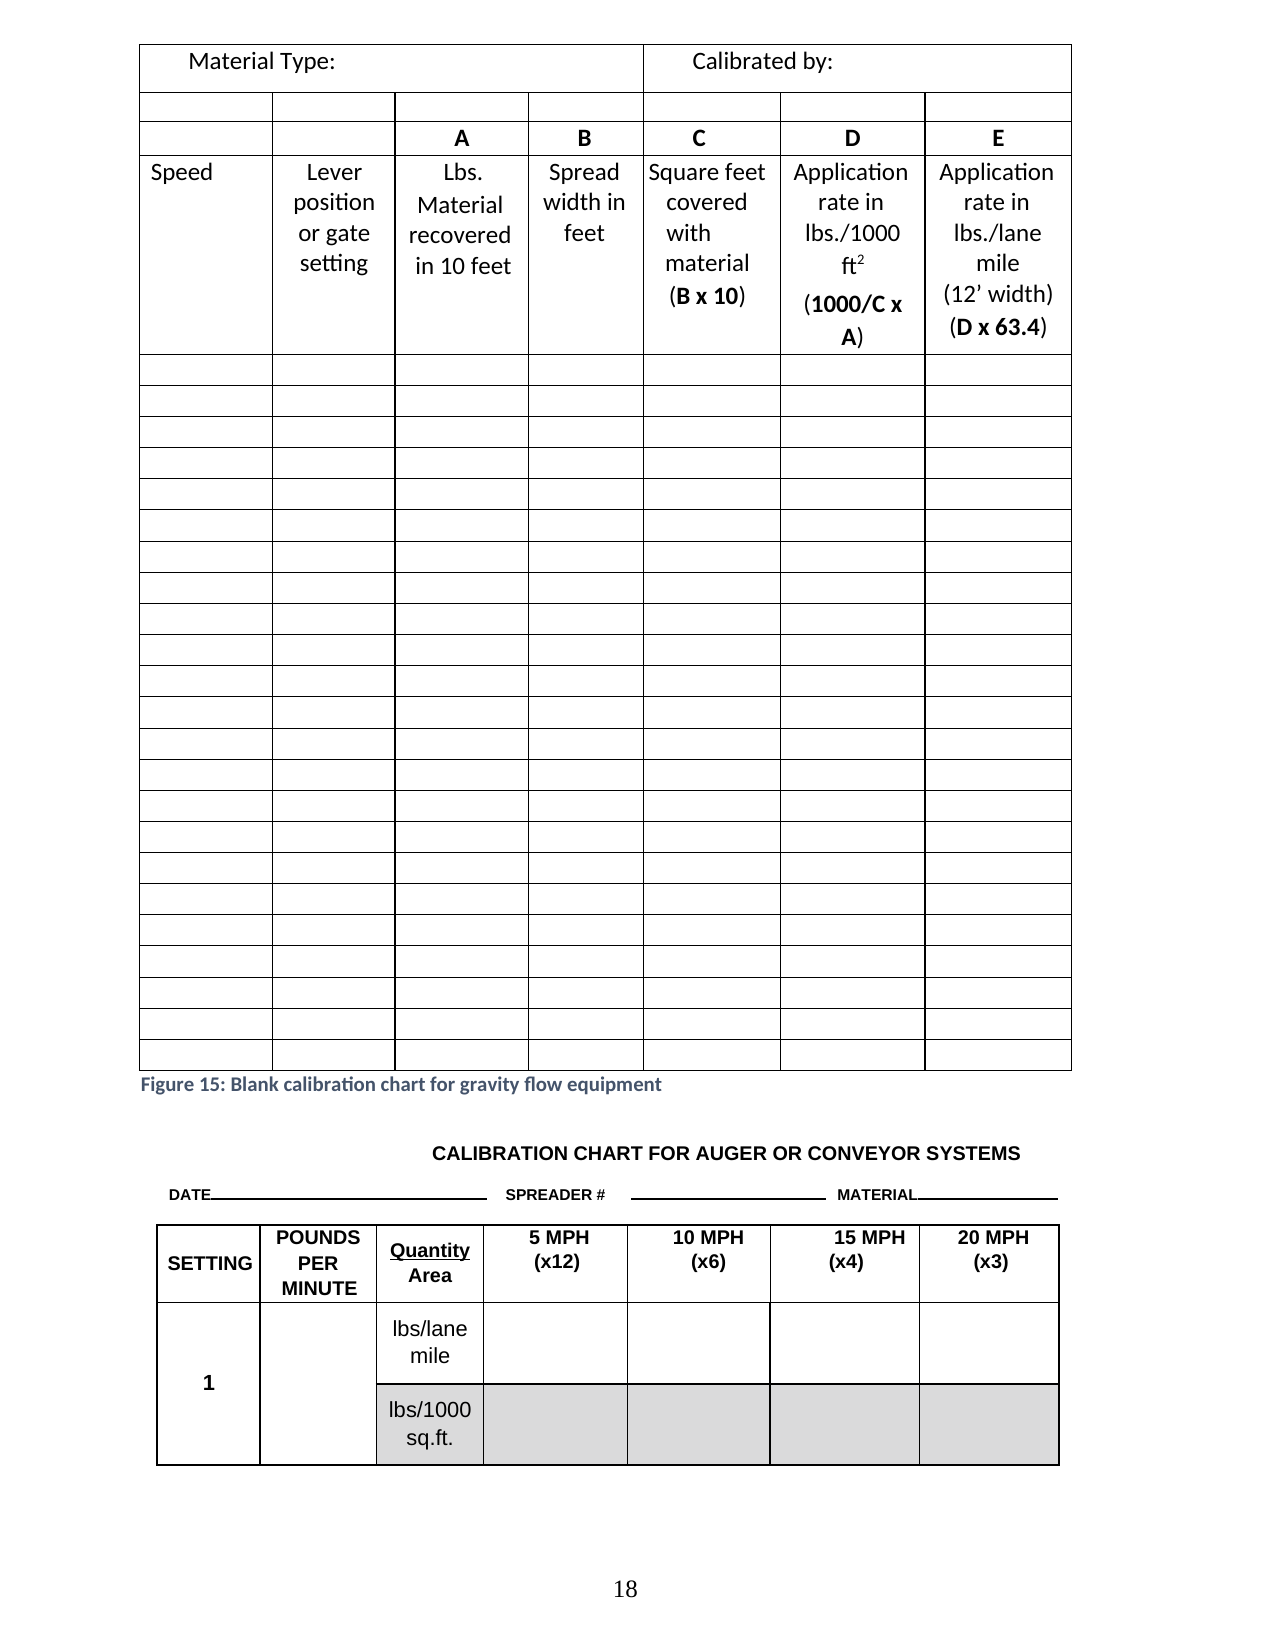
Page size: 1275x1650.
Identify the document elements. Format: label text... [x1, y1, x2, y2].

table_cell [140, 542, 272, 572]
table_cell [140, 417, 272, 447]
table_cell [644, 946, 780, 977]
table_cell [273, 946, 394, 977]
table_cell [926, 479, 1071, 509]
table_cell [140, 510, 272, 541]
table_cell [396, 510, 528, 541]
table_cell [926, 573, 1071, 603]
table_cell [781, 448, 924, 478]
table_cell [529, 822, 643, 852]
table_cell [273, 666, 394, 696]
table_cell [781, 822, 924, 852]
table_cell [140, 1009, 272, 1039]
table_cell [396, 729, 528, 758]
table_cell [644, 978, 780, 1008]
table_cell [529, 760, 643, 790]
table_cell [926, 355, 1071, 385]
table_cell [529, 448, 643, 478]
table_cell [529, 355, 643, 385]
table_cell [273, 542, 394, 572]
table_cell [644, 355, 780, 385]
table_header 20 MPH (x3) [920, 1226, 1058, 1302]
table_cell [644, 760, 780, 790]
table_cell [644, 635, 780, 665]
table_header 10 MPH (x6) [628, 1226, 770, 1302]
table_cell Lever position or gate setting [273, 156, 394, 354]
table_cell [529, 915, 643, 945]
table_cell [484, 1385, 627, 1464]
table_cell D [781, 122, 924, 155]
table_cell [140, 853, 272, 883]
table_cell [644, 417, 780, 447]
table_cell [273, 604, 394, 634]
table_cell [273, 510, 394, 541]
table_cell [644, 884, 780, 914]
table_header POUNDS PER MINUTE [261, 1226, 376, 1302]
table_cell [644, 853, 780, 883]
table_cell [644, 822, 780, 852]
table_cell [396, 760, 528, 790]
table_cell [644, 729, 780, 758]
table_cell [644, 386, 780, 416]
table_cell [644, 93, 780, 121]
text Figure 15: Blank calibration chart for gravity flow equipment [141, 1071, 1128, 1096]
table_cell [273, 729, 394, 758]
table_cell [396, 853, 528, 883]
table_cell [140, 573, 272, 603]
table_cell A [396, 122, 528, 155]
table_cell [529, 417, 643, 447]
table_cell [628, 1385, 769, 1464]
table_cell [926, 791, 1071, 821]
table_cell [781, 635, 924, 665]
table_cell [529, 604, 643, 634]
table_cell lbs/1000 sq.ft. [377, 1385, 483, 1464]
table_cell [781, 884, 924, 914]
table_header SETTING [158, 1226, 259, 1302]
table_cell [926, 448, 1071, 478]
table_cell [273, 697, 394, 727]
table_cell [781, 479, 924, 509]
table_header Quantity Area [377, 1226, 483, 1302]
table_cell [926, 822, 1071, 852]
table_cell [926, 542, 1071, 572]
table_cell [781, 853, 924, 883]
table_cell [529, 791, 643, 821]
table_cell [529, 93, 643, 121]
table_cell [396, 791, 528, 821]
table_cell [926, 884, 1071, 914]
table_cell [644, 697, 780, 727]
table_cell [781, 542, 924, 572]
table_cell [273, 448, 394, 478]
table_cell [628, 1303, 769, 1383]
table_cell [140, 479, 272, 509]
table_cell [140, 946, 272, 977]
table_cell [529, 978, 643, 1008]
table_cell [926, 604, 1071, 634]
table_cell [140, 635, 272, 665]
table_cell [140, 884, 272, 914]
table_cell [273, 93, 394, 121]
table_cell [529, 510, 643, 541]
table_cell [920, 1385, 1058, 1464]
table_cell [781, 93, 924, 121]
table_cell Lbs. Material recovered in 10 feet [396, 156, 528, 354]
table_cell [926, 729, 1071, 758]
table_header 5 MPH (x12) [484, 1226, 627, 1302]
table_cell Material Type: [140, 45, 643, 92]
table_cell [396, 666, 528, 696]
table_cell [140, 915, 272, 945]
table_cell [771, 1303, 919, 1383]
table_cell [926, 417, 1071, 447]
table_cell [926, 1009, 1071, 1039]
table_cell [529, 853, 643, 883]
table_cell [140, 448, 272, 478]
table_cell [926, 386, 1071, 416]
table_cell [529, 729, 643, 758]
table_cell E [926, 122, 1071, 155]
table_cell [781, 697, 924, 727]
table_cell [140, 122, 272, 155]
table_cell [140, 729, 272, 758]
table_cell [781, 355, 924, 385]
table_cell [273, 822, 394, 852]
table_cell [273, 573, 394, 603]
table_cell [140, 93, 272, 121]
table_cell [529, 386, 643, 416]
table_cell [273, 635, 394, 665]
table_cell [396, 542, 528, 572]
table_cell [644, 666, 780, 696]
table_cell [644, 479, 780, 509]
table_cell [781, 386, 924, 416]
table_cell [781, 1009, 924, 1039]
table_cell [529, 573, 643, 603]
table_cell [781, 760, 924, 790]
table_cell [926, 760, 1071, 790]
table_cell [140, 355, 272, 385]
table_cell [644, 1040, 780, 1070]
table_cell [529, 1040, 643, 1070]
table_header 15 MPH (x4) [771, 1226, 919, 1302]
table_cell [396, 1040, 528, 1070]
table_cell [396, 417, 528, 447]
table_cell [396, 355, 528, 385]
table_cell [273, 417, 394, 447]
table_cell [529, 1009, 643, 1039]
table_cell Calibrated by: [644, 45, 925, 92]
table_cell [396, 1009, 528, 1039]
table_cell [781, 417, 924, 447]
table_cell [926, 978, 1071, 1008]
table_cell [396, 822, 528, 852]
table_cell [396, 573, 528, 603]
table_cell [396, 479, 528, 509]
table_cell [529, 666, 643, 696]
text CALIBRATION CHART FOR AUGER OR CONVEYOR SYSTEMS [432, 1141, 1169, 1164]
table_cell [273, 122, 394, 155]
table_cell [781, 1040, 924, 1070]
table_cell [273, 760, 394, 790]
table_cell [273, 978, 394, 1008]
table_cell [926, 697, 1071, 727]
table_cell [644, 791, 780, 821]
table_cell [771, 1385, 919, 1464]
table_cell [273, 1040, 394, 1070]
table_cell [273, 355, 394, 385]
table_cell [529, 697, 643, 727]
table_cell [644, 542, 780, 572]
table_cell [781, 666, 924, 696]
table_cell [140, 978, 272, 1008]
table_cell [926, 666, 1071, 696]
table_cell [273, 386, 394, 416]
table_cell [926, 946, 1071, 977]
table_cell [140, 386, 272, 416]
table_cell [396, 884, 528, 914]
table_cell [396, 604, 528, 634]
table_cell [926, 93, 1071, 121]
table_cell [926, 915, 1071, 945]
table_cell [396, 93, 528, 121]
table_cell [644, 573, 780, 603]
table_cell [926, 635, 1071, 665]
table_cell [529, 635, 643, 665]
table_cell [140, 666, 272, 696]
table_cell [396, 448, 528, 478]
table_cell [926, 510, 1071, 541]
table_cell [396, 915, 528, 945]
table_cell [529, 542, 643, 572]
table_cell B [529, 122, 643, 155]
table_cell [396, 386, 528, 416]
table_cell [781, 573, 924, 603]
table_cell [644, 448, 780, 478]
table_cell [781, 978, 924, 1008]
table_cell [140, 791, 272, 821]
table_cell [396, 635, 528, 665]
table_cell [140, 604, 272, 634]
table_cell [781, 729, 924, 758]
table_cell [273, 479, 394, 509]
table_cell [273, 884, 394, 914]
table_cell [926, 853, 1071, 883]
table_cell [781, 510, 924, 541]
table_cell 1 [158, 1303, 259, 1464]
table_cell [925, 45, 1071, 92]
table_cell Application rate in lbs./lane mile (12’ width) (D x 63.4) [926, 156, 1071, 354]
table_cell [140, 822, 272, 852]
table_cell [644, 915, 780, 945]
table_cell [273, 791, 394, 821]
table_cell [396, 978, 528, 1008]
table_cell [529, 946, 643, 977]
table_cell [140, 697, 272, 727]
table_cell [396, 697, 528, 727]
table_cell lbs/lane mile [377, 1303, 483, 1383]
table_cell Square feet covered with material (B x 10) [644, 156, 780, 354]
table_cell [529, 884, 643, 914]
table_cell [926, 1040, 1071, 1070]
table_cell [781, 604, 924, 634]
table_cell [273, 915, 394, 945]
table_cell [644, 604, 780, 634]
table_cell [396, 946, 528, 977]
table_cell Speed [140, 156, 272, 354]
table_cell [140, 1040, 272, 1070]
table_cell [781, 946, 924, 977]
table_cell [273, 1009, 394, 1039]
table_cell [781, 791, 924, 821]
table_cell [920, 1303, 1058, 1383]
table_cell [261, 1303, 376, 1464]
table_cell [140, 760, 272, 790]
table_cell [273, 853, 394, 883]
table_cell [644, 510, 780, 541]
table_cell [644, 1009, 780, 1039]
table_cell [529, 479, 643, 509]
table_cell [484, 1303, 627, 1383]
text DATE SPREADER # MATERIAL [93, 1186, 1169, 1203]
table_cell [781, 915, 924, 945]
table_cell C [644, 122, 780, 155]
table_cell Application rate in lbs./1000 ft2 (1000/C x A) [781, 156, 924, 354]
table_cell Spread width in feet [529, 156, 643, 354]
